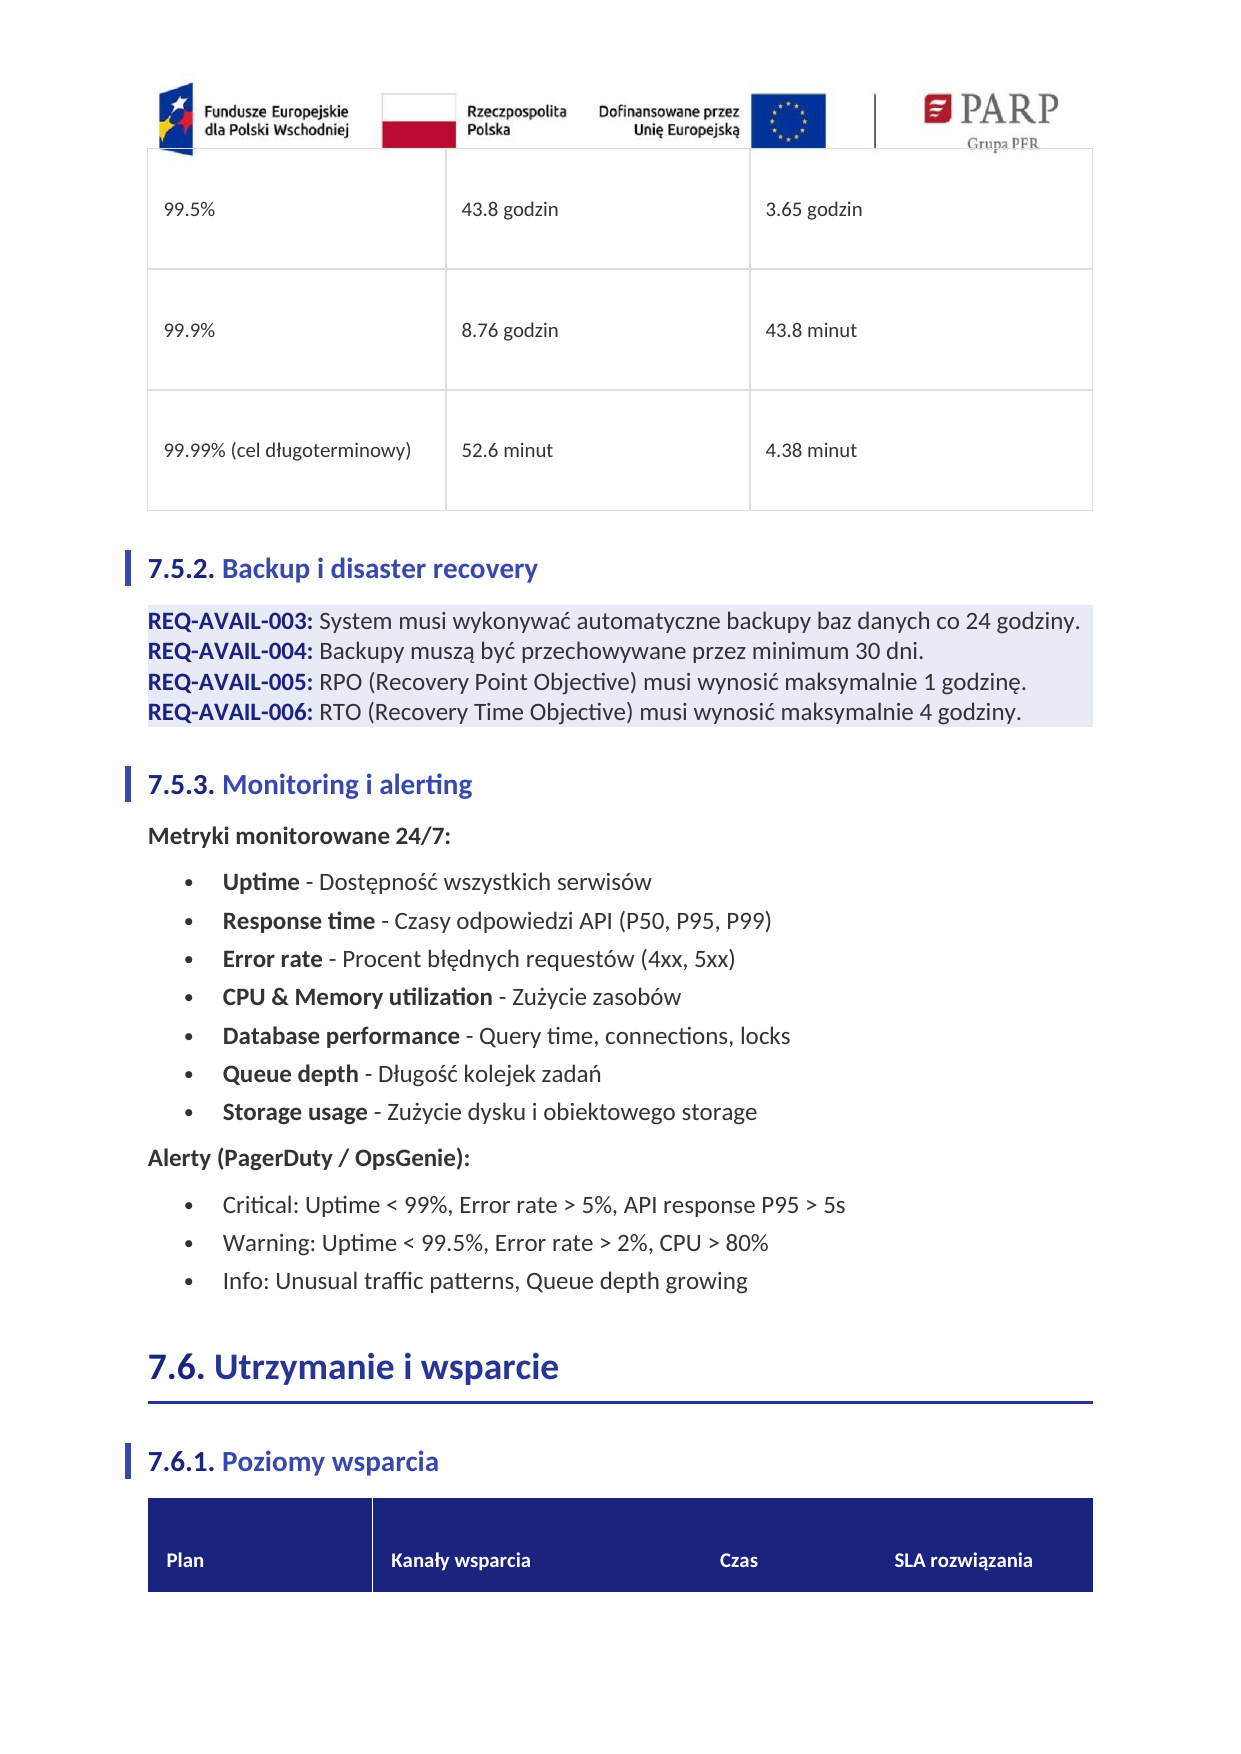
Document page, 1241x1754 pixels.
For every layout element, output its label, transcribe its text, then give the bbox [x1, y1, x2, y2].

subtitle 7.6. Utrzymanie i wsparcie [148, 1343, 1093, 1401]
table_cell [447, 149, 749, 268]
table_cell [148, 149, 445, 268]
text REQ-AVAIL-003: System musi wykonywać automatyczne backupy baz danych co 24 godziny. [148, 605, 1093, 635]
text Alerty (PagerDuty / OpsGenie): [148, 1143, 1093, 1173]
picture [147, 73, 1060, 148]
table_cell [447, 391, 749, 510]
list Error rate - Procent błędnych requestów (4xx, 5xx) [185, 943, 1093, 974]
subtitle 7.6.1. Poziomy wsparcia [131, 1443, 1093, 1479]
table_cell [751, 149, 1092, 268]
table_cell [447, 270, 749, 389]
list Database performance - Query time, connections, locks [185, 1020, 1093, 1050]
text REQ-AVAIL-005: RPO (Recovery Point Objective) musi wynosić maksymalnie 1 godzinę. [148, 666, 1093, 696]
list Warning: Uptime < 99.5%, Error rate > 2%, CPU > 80% [185, 1227, 1093, 1258]
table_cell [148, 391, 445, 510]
list Critical: Uptime < 99%, Error rate > 5%, API response P95 > 5s [185, 1189, 1093, 1219]
text REQ-AVAIL-004: Backupy muszą być przechowywane przez minimum 30 dni. [148, 635, 1093, 666]
text REQ-AVAIL-006: RTO (Recovery Time Objective) musi wynosić maksymalnie 4 godziny. [148, 696, 1093, 727]
list Info: Unusual traffic patterns, Queue depth growing [185, 1265, 1093, 1296]
list Queue depth - Długość kolejek zadań [185, 1058, 1093, 1089]
list Uptime - Dostępność wszystkich serwisów [185, 866, 1093, 897]
list Storage usage - Zużycie dysku i obiektowego storage [185, 1096, 1093, 1127]
list Response time - Czasy odpowiedzi API (P50, P95, P99) [185, 905, 1093, 935]
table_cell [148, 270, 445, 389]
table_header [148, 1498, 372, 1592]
subtitle 7.5.3. Monitoring i alerting [131, 766, 1093, 802]
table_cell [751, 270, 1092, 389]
list CPU & Memory utilization - Zużycie zasobów [185, 981, 1093, 1012]
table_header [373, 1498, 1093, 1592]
subtitle 7.5.2. Backup i disaster recovery [131, 550, 1093, 586]
text Metryki monitorowane 24/7: [148, 820, 1093, 851]
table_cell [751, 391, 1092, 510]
